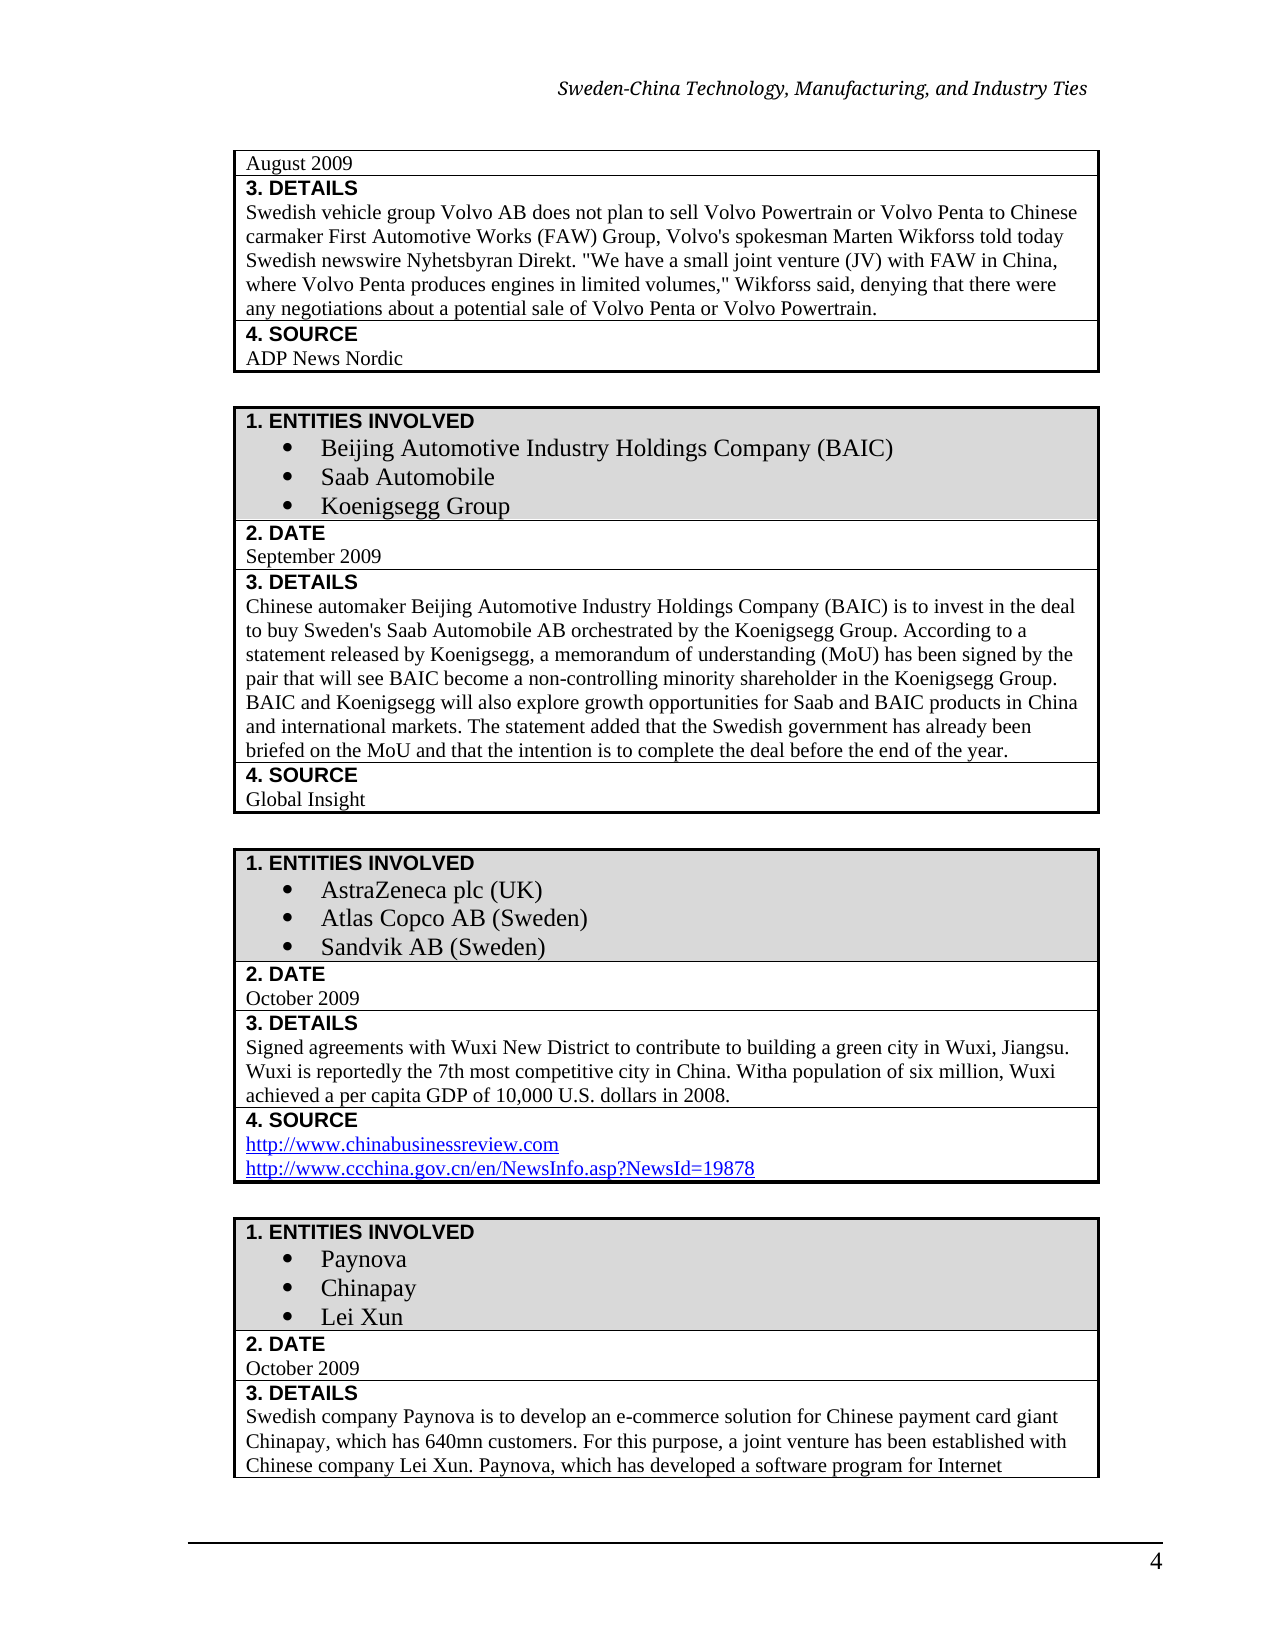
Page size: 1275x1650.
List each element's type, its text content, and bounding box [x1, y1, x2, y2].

table_cell 2. DATE October 2009 [236, 1331, 1097, 1379]
table_header 1. ENTITIES INVOLVED Paynova Chinapay Lei Xun [236, 1220, 1097, 1330]
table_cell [236, 1381, 1097, 1477]
table_cell 2. DATE August 2009 [236, 151, 1097, 175]
table_cell 3. DETAILS Signed agreements with Wuxi New District to contribute to building a green city in Wuxi, Jiangsu. Wuxi is reportedly the 7th most competitive city in China. Witha population of six million, Wuxi achieved a per capita GDP of 10,000 U.S. dollars in 2008. [236, 1011, 1097, 1107]
table_header 1. ENTITIES INVOLVED Beijing Automotive Industry Holdings Company (BAIC) Saab Automobile Koenigsegg Group [236, 409, 1097, 519]
table_cell 4. SOURCE http://www.chinabusinessreview.com http://www.ccchina.gov.cn/en/NewsInfo.asp?NewsId=19878 [236, 1108, 1097, 1180]
table_cell 4. SOURCE Global Insight [236, 763, 1097, 811]
table_header 1. ENTITIES INVOLVED AstraZeneca plc (UK) Atlas Copco AB (Sweden) Sandvik AB (Sweden) [236, 851, 1097, 961]
table_cell 4. SOURCE ADP News Nordic [236, 321, 1097, 369]
table_cell 2. DATE October 2009 [236, 962, 1097, 1010]
table_cell 3. DETAILS Chinese automaker Beijing Automotive Industry Holdings Company (BAIC) is to invest in the deal to buy Sweden's Saab Automobile AB orchestrated by the Koenigsegg Group. According to a statement released by Koenigsegg, a memorandum of understanding (MoU) has been signed by the pair that will see BAIC become a non-controlling minority shareholder in the Koenigsegg Group. BAIC and Koenigsegg will also explore growth opportunities for Saab and BAIC products in China and international markets. The statement added that the Swedish government has already been briefed on the MoU and that the intention is to complete the deal before the end of the year. [236, 570, 1097, 762]
table_cell 2. DATE September 2009 [236, 521, 1097, 568]
table_cell 3. DETAILS Swedish vehicle group Volvo AB does not plan to sell Volvo Powertrain or Volvo Penta to Chinese carmaker First Automotive Works (FAW) Group, Volvo's spokesman Marten Wikforss told today Swedish newswire Nyhetsbyran Direkt. "We have a small joint venture (JV) with FAW in China, where Volvo Penta produces engines in limited volumes," Wikforss said, denying that there were any negotiations about a potential sale of Volvo Penta or Volvo Powertrain. [236, 176, 1097, 320]
